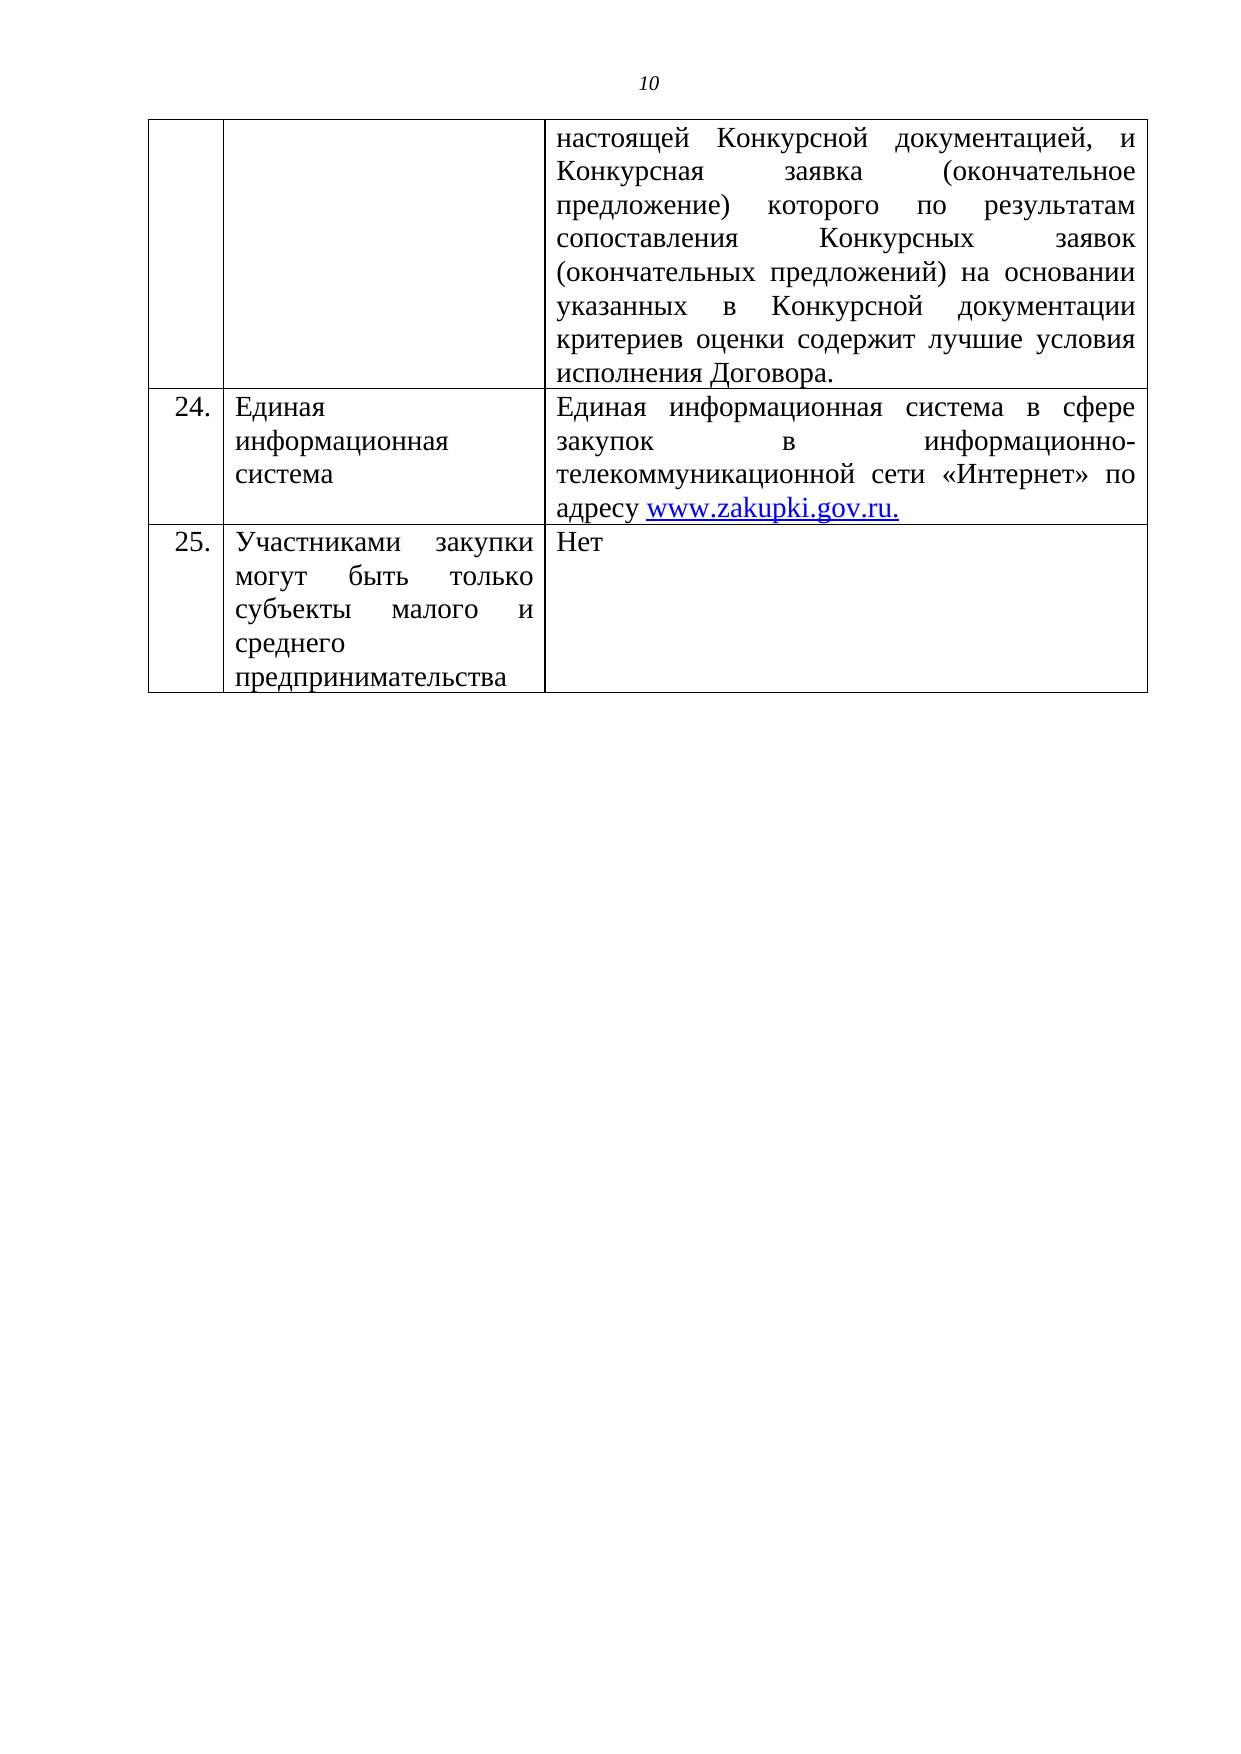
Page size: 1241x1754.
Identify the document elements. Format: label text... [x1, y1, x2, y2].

table_cell Единая информационная система в сфере закупок в информационно-телекоммуникационной сети «Интернет» по адресу www.zakupki.gov.ru. [546, 389, 1147, 523]
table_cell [224, 120, 544, 388]
table_cell Участниками закупки могут быть только субъекты малого и среднего предпринимательства [224, 525, 544, 692]
table_cell [149, 389, 223, 523]
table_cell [546, 120, 1147, 388]
table_cell Нет [546, 525, 1147, 692]
table_cell [149, 525, 223, 692]
table_cell Единая информационная система [224, 389, 544, 523]
table_cell [149, 120, 223, 388]
